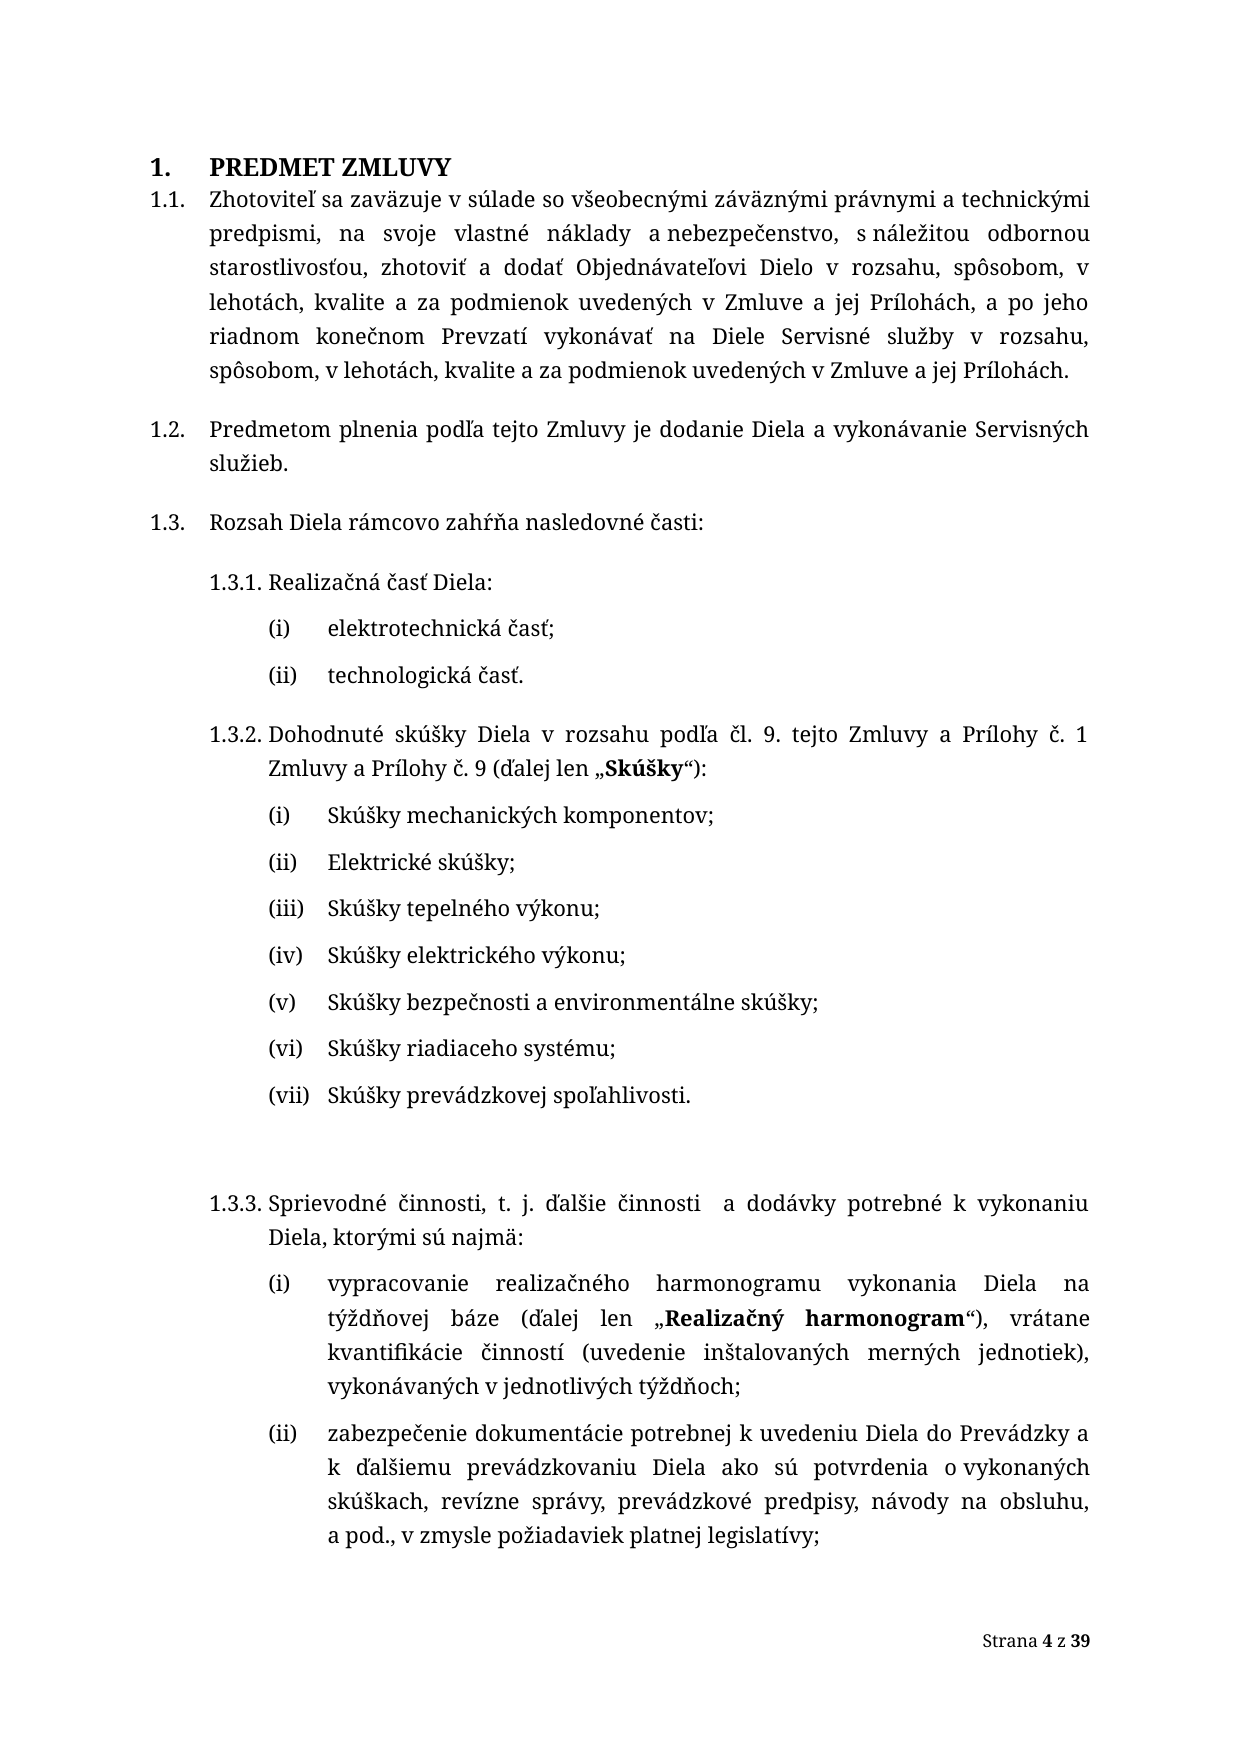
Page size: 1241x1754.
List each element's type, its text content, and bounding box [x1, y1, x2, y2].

list zabezpečenie dokumentácie potrebnej k uvedeniu Diela do Prevádzky a k ďalšiemu prevádzkovaniu Diela ako sú potvrdenia o vykonaných skúškach, revízne správy, prevádzkové predpisy, návody na obsluhu, a pod., v zmysle požiadaviek platnej legislatívy; [268, 1417, 1090, 1550]
list Skúšky bezpečnosti a environmentálne skúšky; [268, 987, 1090, 1016]
list elektrotechnická časť; [268, 613, 1090, 643]
list Zhotoviteľ sa zaväzuje v súlade so všeobecnými záväznými právnymi a technickými predpismi, na svoje vlastné náklady a nebezpečenstvo, s náležitou odbornou starostlivosťou, zhotoviť a dodať Objednávateľovi Dielo v rozsahu, spôsobom, v lehotách, kvalite a za podmienok uvedených v Zmluve a jej Prílohách, a po jeho riadnom konečnom Prevzatí vykonávať na Diele Servisné služby v rozsahu, spôsobom, v lehotách, kvalite a za podmienok uvedených v Zmluve a jej Prílohách. [150, 184, 1090, 385]
list Dohodnuté skúšky Diela v rozsahu podľa čl. 9. tejto Zmluvy a Prílohy č. 1 Zmluvy a Prílohy č. 9 (ďalej len „Skúšky“): [209, 719, 1090, 783]
list Skúšky mechanických komponentov; [268, 800, 1090, 830]
list Predmetom plnenia podľa tejto Zmluvy je dodanie Diela a vykonávanie Servisných služieb. [150, 414, 1090, 478]
list Sprievodné činnosti, t. j. ďalšie činnosti a dodávky potrebné k vykonaniu Diela, ktorými sú najmä: [209, 1187, 1090, 1251]
list Skúšky riadiaceho systému; [268, 1033, 1090, 1063]
list technologická časť. [268, 660, 1090, 690]
subtitle Predmet zmluvy [150, 150, 1090, 184]
list Skúšky prevádzkovej spoľahlivosti. [268, 1080, 1090, 1110]
list Realizačná časť Diela: [209, 567, 1090, 596]
list Elektrické skúšky; [268, 847, 1090, 876]
list Rozsah Diela rámcovo zahŕňa nasledovné časti: [150, 507, 1090, 537]
list Skúšky tepelného výkonu; [268, 893, 1090, 923]
list vypracovanie realizačného harmonogramu vykonania Diela na týždňovej báze (ďalej len „Realizačný harmonogram“), vrátane kvantifikácie činností (uvedenie inštalovaných merných jednotiek), vykonávaných v jednotlivých týždňoch; [268, 1268, 1090, 1401]
list Skúšky elektrického výkonu; [268, 940, 1090, 970]
